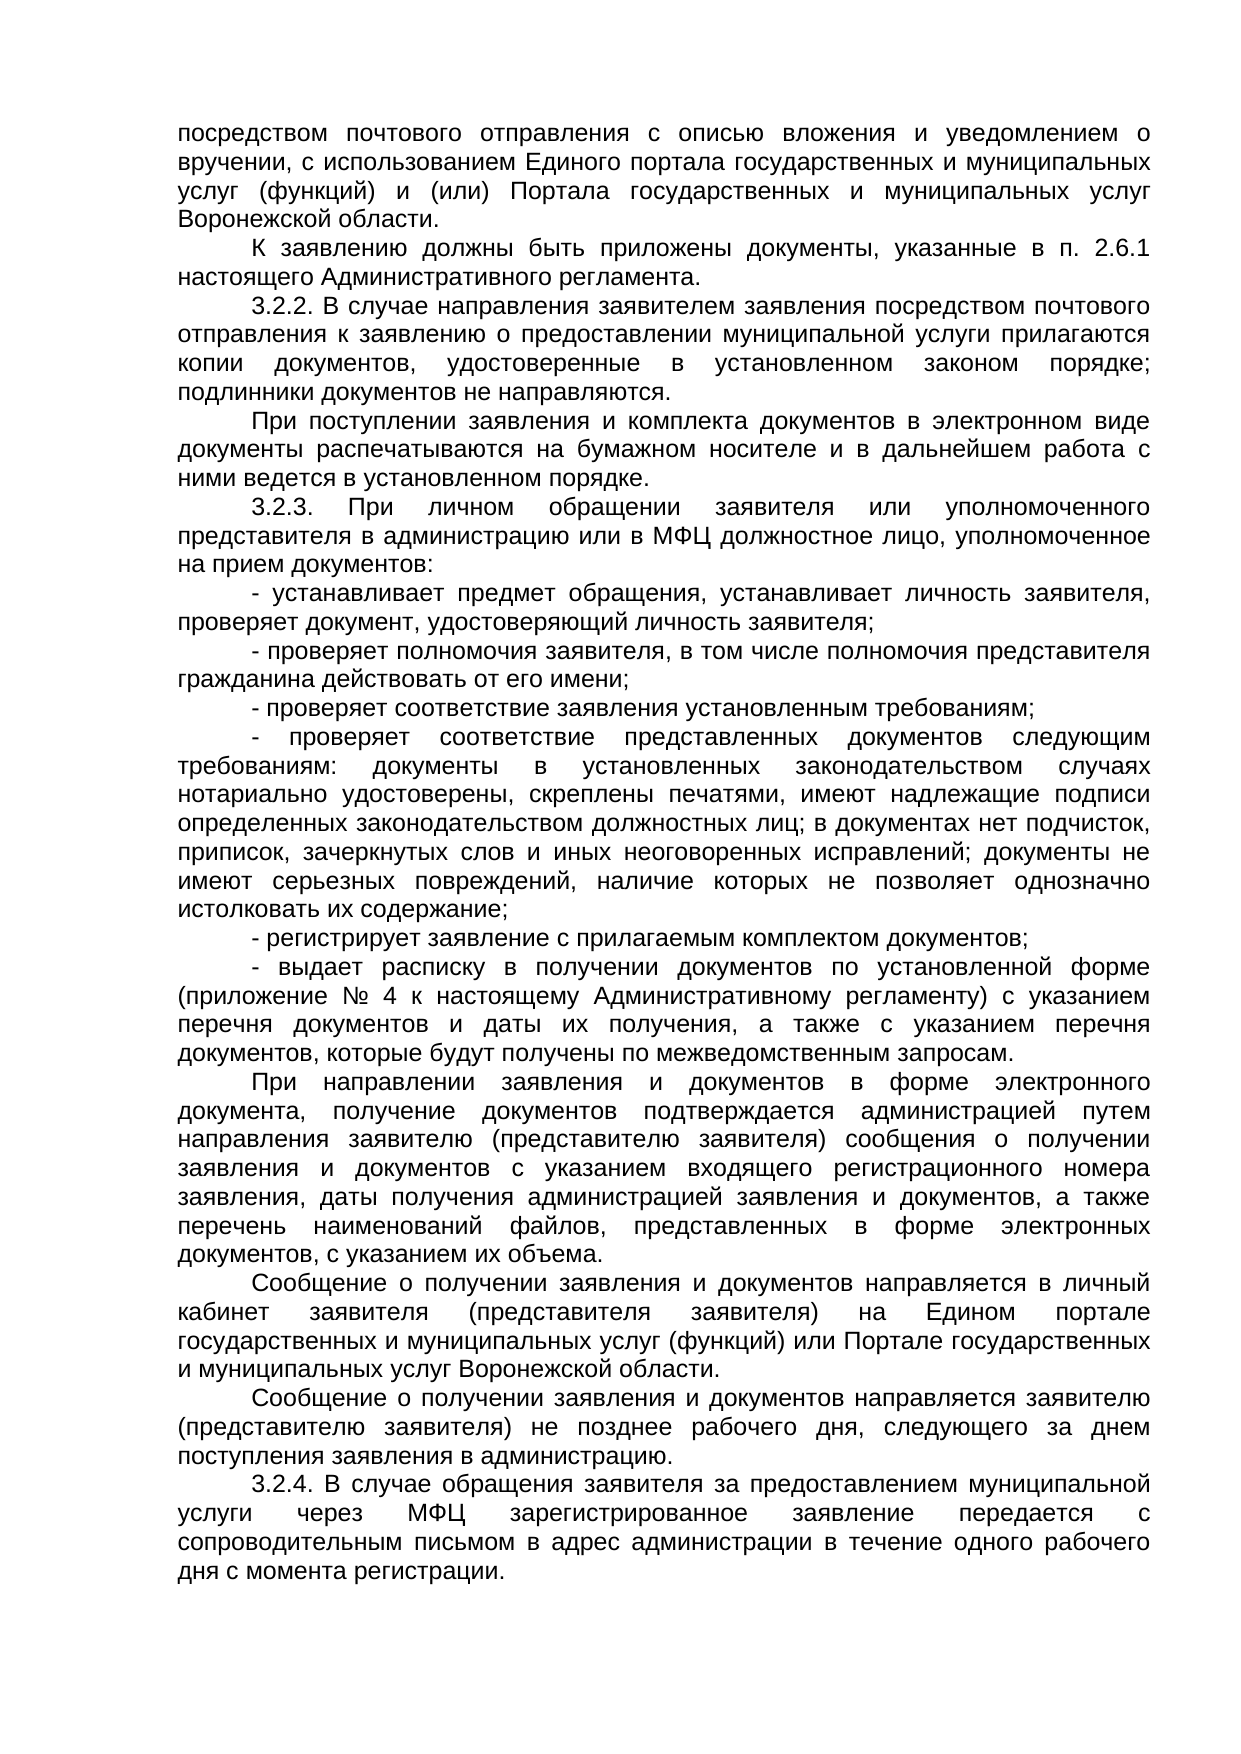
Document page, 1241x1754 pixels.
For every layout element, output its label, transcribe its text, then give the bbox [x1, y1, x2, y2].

text - проверяет соответствие заявления установленным требованиям; [177, 693, 1152, 722]
text - проверяет соответствие представленных документов следующим требованиям: документы в установленных законодательством случаях нотариально удостоверены, скреплены печатями, имеют надлежащие подписи определенных законодательством должностных лиц; в документах нет подчисток, приписок, зачеркнутых слов и иных неоговоренных исправлений; документы не имеют серьезных повреждений, наличие которых не позволяет однозначно истолковать их содержание; [177, 722, 1152, 923]
text - выдает расписку в получении документов по установленной форме (приложение № 4 к настоящему Административному регламенту) с указанием перечня документов и даты их получения, а также с указанием перечня документов, которые будут получены по межведомственным запросам. [177, 952, 1152, 1067]
text Сообщение о получении заявления и документов направляется в личный кабинет заявителя (представителя заявителя) на Едином портале государственных и муниципальных услуг (функций) или Портале государственных и муниципальных услуг Воронежской области. [177, 1268, 1152, 1383]
text 3.2.2. В случае направления заявителем заявления посредством почтового отправления к заявлению о предоставлении муниципальной услуги прилагаются копии документов, удостоверенные в установленном законом порядке; подлинники документов не направляются. [177, 291, 1152, 406]
text К заявлению должны быть приложены документы, указанные в п. 2.6.1 настоящего Административного регламента. [177, 233, 1152, 291]
text 3.2.4. В случае обращения заявителя за предоставлением муниципальной услуги через МФЦ зарегистрированное заявление передается с сопроводительным письмом в адрес администрации в течение одного рабочего дня с момента регистрации. [177, 1469, 1152, 1584]
text При поступлении заявления и комплекта документов в электронном виде документы распечатываются на бумажном носителе и в дальнейшем работа с ними ведется в установленном порядке. [177, 406, 1152, 492]
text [177, 118, 1152, 233]
text - проверяет полномочия заявителя, в том числе полномочия представителя гражданина действовать от его имени; [177, 636, 1152, 693]
text - регистрирует заявление с прилагаемым комплектом документов; [177, 923, 1152, 952]
text При направлении заявления и документов в форме электронного документа, получение документов подтверждается администрацией путем направления заявителю (представителю заявителя) сообщения о получении заявления и документов с указанием входящего регистрационного номера заявления, даты получения администрацией заявления и документов, а также перечень наименований файлов, представленных в форме электронных документов, с указанием их объема. [177, 1067, 1152, 1268]
text - устанавливает предмет обращения, устанавливает личность заявителя, проверяет документ, удостоверяющий личность заявителя; [177, 578, 1152, 636]
text 3.2.3. При личном обращении заявителя или уполномоченного представителя в администрацию или в МФЦ должностное лицо, уполномоченное на прием документов: [177, 492, 1152, 578]
text Сообщение о получении заявления и документов направляется заявителю (представителю заявителя) не позднее рабочего дня, следующего за днем поступления заявления в администрацию. [177, 1383, 1152, 1469]
